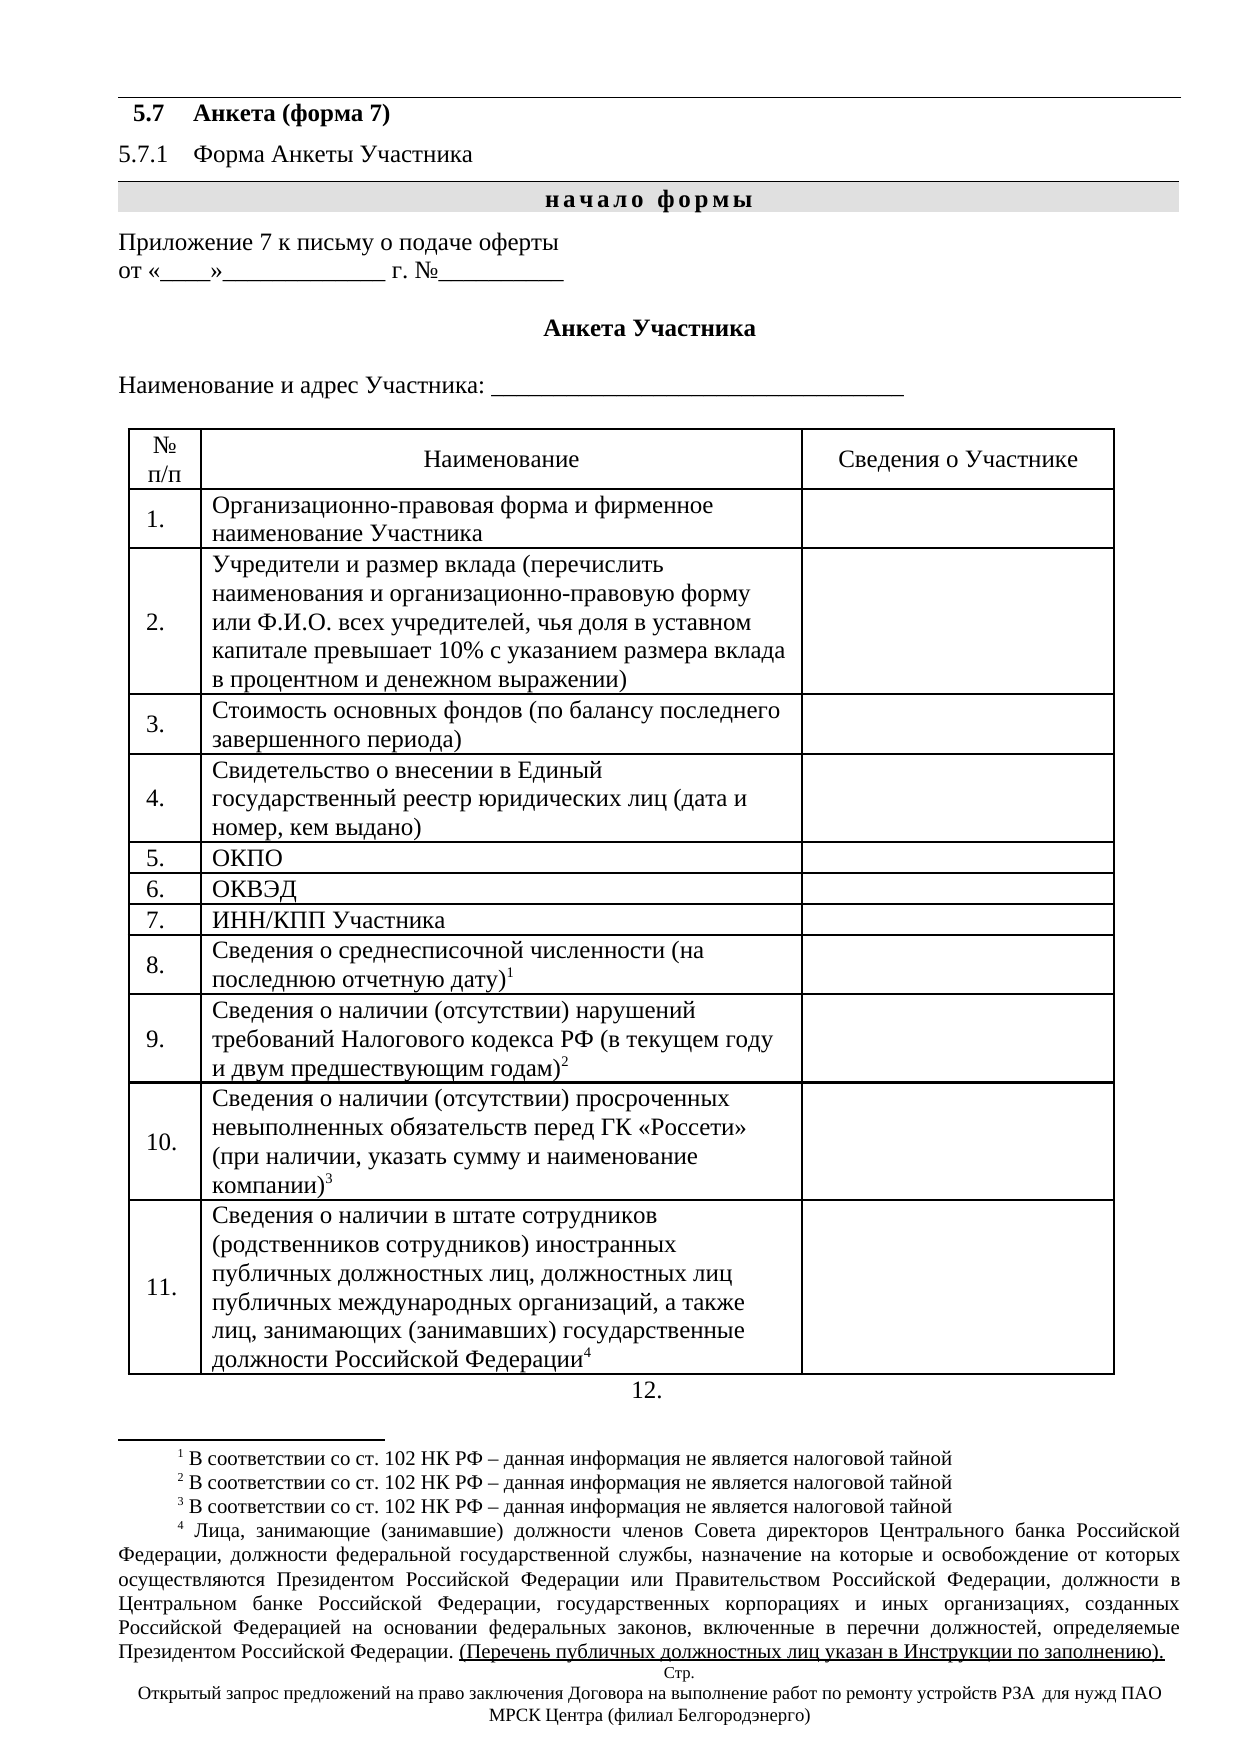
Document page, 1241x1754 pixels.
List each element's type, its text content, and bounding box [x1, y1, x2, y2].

table_cell Свидетельство о внесении в Единый государственный реестр юридических лиц (дата и номер, кем выдано) [202, 755, 801, 841]
table_cell [803, 905, 1113, 933]
table_header [803, 936, 1113, 993]
table_header Сведения о среднесписочной численности (на последнюю отчетную дату) [202, 936, 801, 993]
table_cell ОКПО [202, 843, 801, 872]
table_cell ИНН/КПП Участника [202, 905, 801, 933]
table_cell Стоимость основных фондов (по балансу последнего завершенного периода) [202, 695, 801, 753]
table_cell [130, 695, 200, 753]
table_cell [130, 755, 200, 841]
table_header Наименование [202, 430, 801, 488]
table_cell ОКВЭД [202, 874, 801, 903]
table_cell [803, 755, 1113, 841]
table_header № п/п [130, 430, 200, 488]
table_cell [130, 995, 200, 1081]
table_cell [803, 843, 1113, 872]
table_cell [803, 1201, 1113, 1373]
table_cell [130, 843, 200, 872]
table_cell [803, 695, 1113, 753]
table_cell [803, 549, 1113, 693]
table_cell [130, 1084, 200, 1198]
table_cell Учредители и размер вклада (перечислить наименования и организационно-правовую форму или Ф.И.О. всех учредителей, чья доля в уставном капитале превышает 10% с указанием размера вклада в процентном и денежном выражении) [202, 549, 801, 693]
table_cell [130, 549, 200, 693]
table_cell [803, 874, 1113, 903]
table_cell Сведения о наличии в штате сотрудников (родственников сотрудников) иностранных публичных должностных лиц, должностных лиц публичных международных организаций, а также лиц, занимающих (занимавших) государственные должности Российской Федерации [202, 1201, 801, 1373]
subtitle Форма Анкеты Участника [118, 139, 1181, 168]
text Приложение 7 к письму о подаче оферты от «____»_____________ г. №__________ [118, 227, 1181, 284]
table_cell [803, 1084, 1113, 1198]
text Анкета Участника [118, 313, 1181, 342]
table_cell Организационно-правовая форма и фирменное наименование Участника [202, 490, 801, 547]
table_cell [803, 995, 1113, 1081]
text Наименование и адрес Участника: _________________________________ [118, 371, 1181, 399]
table_cell Сведения о наличии (отсутствии) просроченных невыполненных обязательств перед ГК «Россети» (при наличии, указать сумму и наименование компании) [202, 1084, 801, 1198]
table_cell [130, 874, 200, 903]
table_cell Сведения о наличии (отсутствии) нарушений требований Налогового кодекса РФ (в текущем году и двум предшествующим годам) [202, 995, 801, 1081]
text начало формы [118, 182, 1179, 212]
table_cell [130, 1201, 200, 1373]
table_cell [130, 905, 200, 933]
table_header Сведения о Участнике [803, 430, 1113, 488]
table_cell [803, 490, 1113, 547]
table_header [130, 936, 200, 993]
subtitle Анкета (форма 7) [133, 98, 1181, 127]
table_cell [130, 490, 200, 547]
